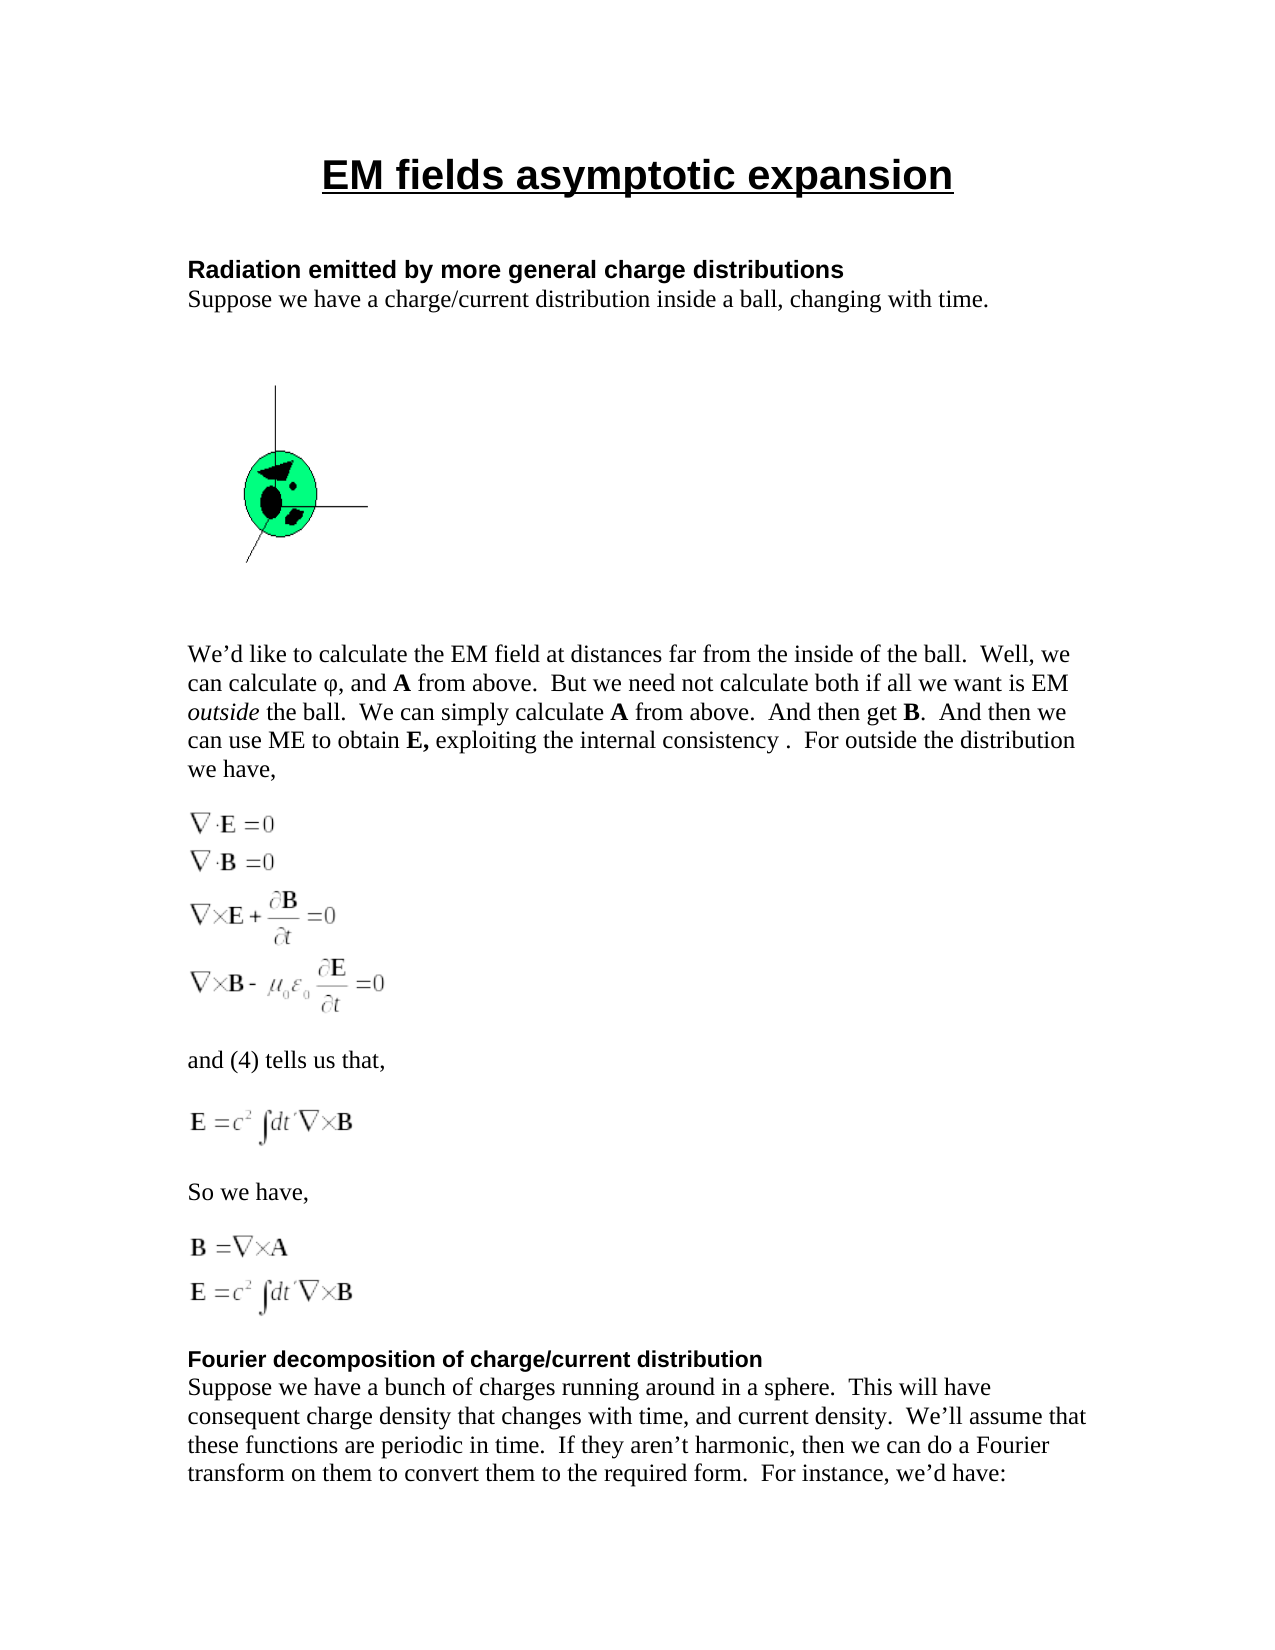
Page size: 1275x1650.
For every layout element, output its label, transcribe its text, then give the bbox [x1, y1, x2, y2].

picture [187, 341, 432, 611]
text Radiation emitted by more general charge distributions [187, 255, 1087, 284]
text EM fields asymptotic expansion [187, 150, 1087, 198]
text Suppose we have a charge/current distribution inside a ball, changing with time. [187, 284, 1087, 313]
text We’d like to calculate the EM field at distances far from the inside of the ball. Well, we can calculate φ, and A from above. But we need not calculate both if all we want is EM outside the ball. We can simply calculate A from above. And then get B. And then we can use ME to obtain E, exploiting the internal consistency . For outside the distribution we have, [187, 639, 1087, 783]
text Suppose we have a bunch of charges running around in a sphere. This will have consequent charge density that changes with time, and current density. We’ll assume that these functions are periodic in time. If they aren’t harmonic, then we can do a Fourier transform on them to convert them to the required form. For instance, we’d have: [187, 1372, 1087, 1487]
text So we have, [187, 1177, 1087, 1205]
text and (4) tells us that, [187, 1045, 1087, 1074]
text Fourier decomposition of charge/current distribution [187, 1346, 1087, 1372]
